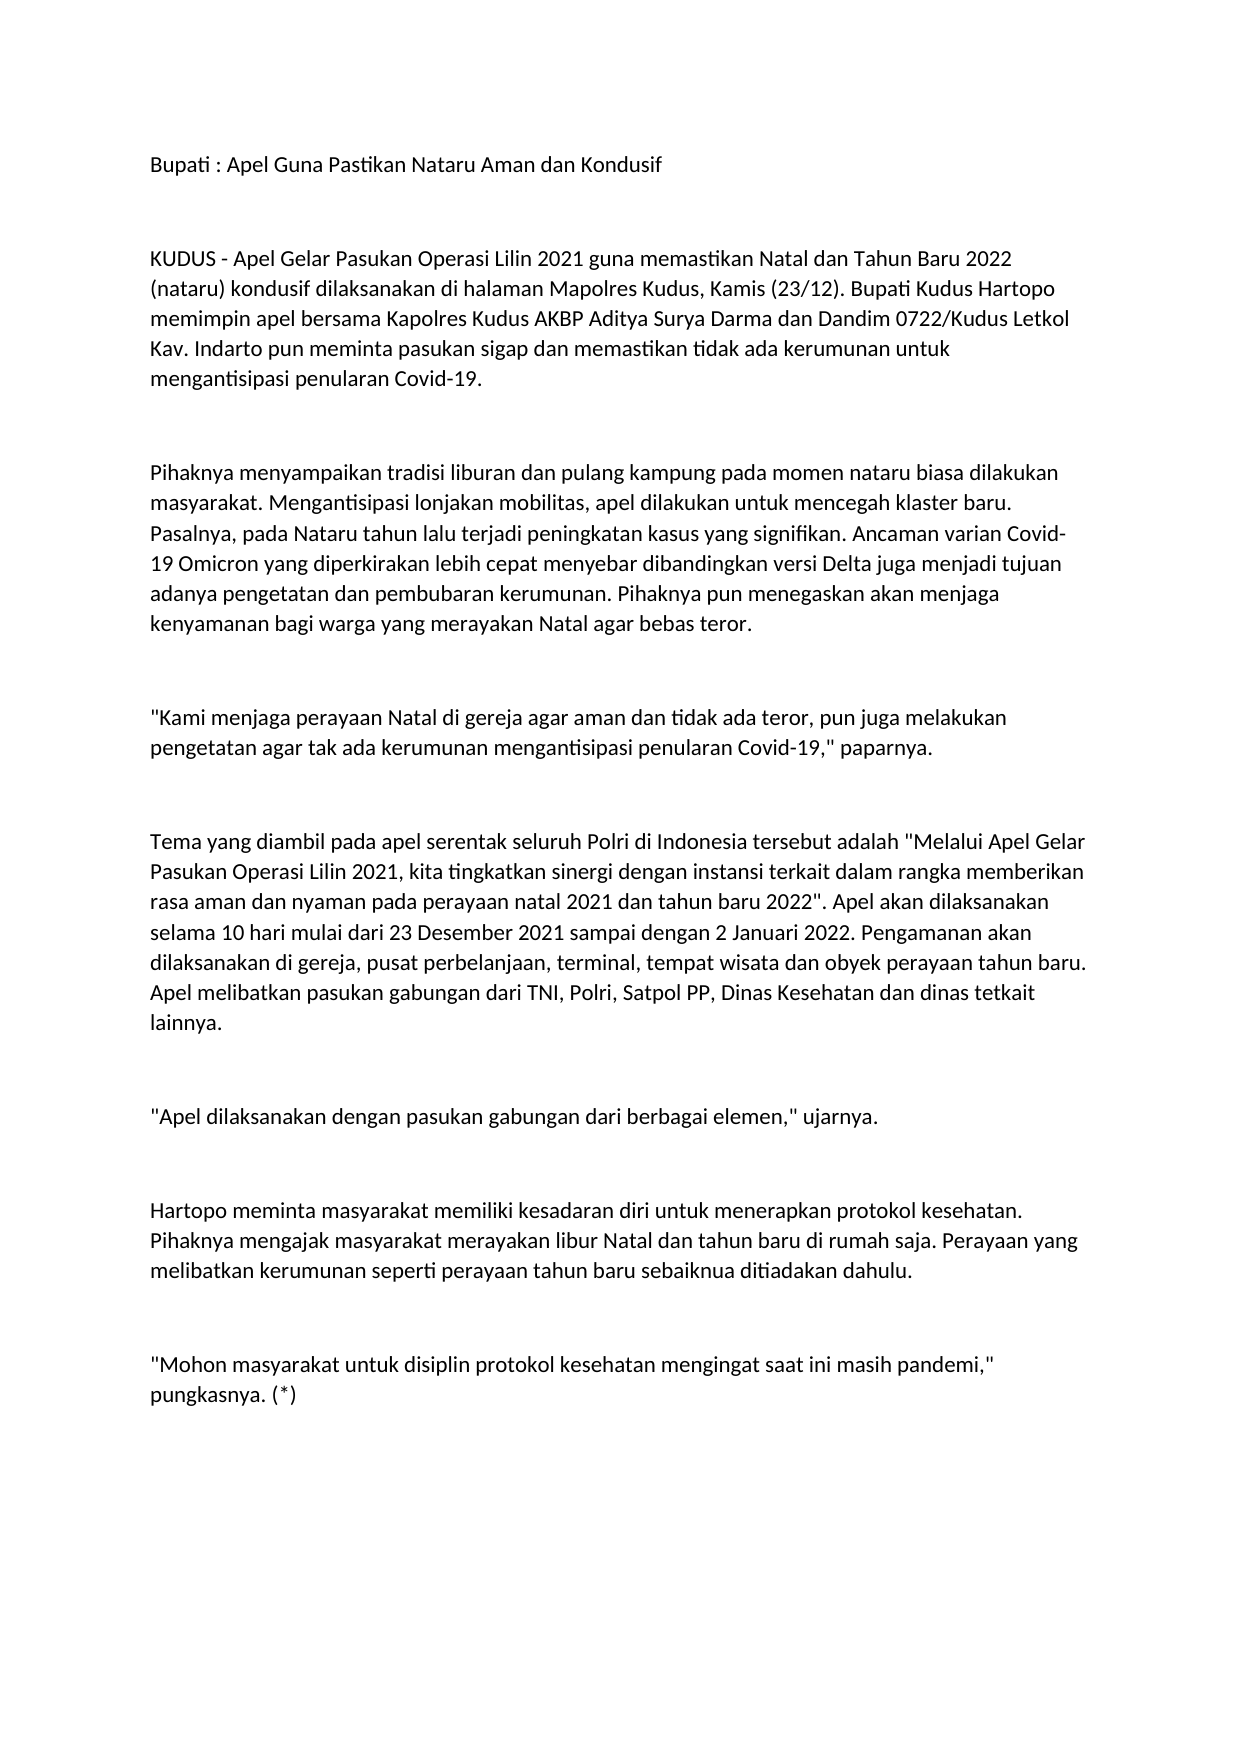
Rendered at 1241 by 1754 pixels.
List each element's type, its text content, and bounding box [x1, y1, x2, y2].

text Tema yang diambil pada apel serentak seluruh Polri di Indonesia tersebut adalah "Melalui Apel Gelar Pasukan Operasi Lilin 2021, kita tingkatkan sinergi dengan instansi terkait dalam rangka memberikan rasa aman dan nyaman pada perayaan natal 2021 dan tahun baru 2022". Apel akan dilaksanakan selama 10 hari mulai dari 23 Desember 2021 sampai dengan 2 Januari 2022. Pengamanan akan dilaksanakan di gereja, pusat perbelanjaan, terminal, tempat wisata dan obyek perayaan tahun baru. Apel melibatkan pasukan gabungan dari TNI, Polri, Satpol PP, Dinas Kesehatan dan dinas tetkait lainnya. [150, 827, 1090, 1036]
text Hartopo meminta masyarakat memiliki kesadaran diri untuk menerapkan protokol kesehatan. Pihaknya mengajak masyarakat merayakan libur Natal dan tahun baru di rumah saja. Perayaan yang melibatkan kerumunan seperti perayaan tahun baru sebaiknua ditiadakan dahulu. [150, 1196, 1090, 1284]
text "Kami menjaga perayaan Natal di gereja agar aman dan tidak ada teror, pun juga melakukan pengetatan agar tak ada kerumunan mengantisipasi penularan Covid-19," paparnya. [150, 703, 1090, 761]
text KUDUS - Apel Gelar Pasukan Operasi Lilin 2021 guna memastikan Natal dan Tahun Baru 2022 (nataru) kondusif dilaksanakan di halaman Mapolres Kudus, Kamis (23/12). Bupati Kudus Hartopo memimpin apel bersama Kapolres Kudus AKBP Aditya Surya Darma dan Dandim 0722/Kudus Letkol Kav. Indarto pun meminta pasukan sigap dan memastikan tidak ada kerumunan untuk mengantisipasi penularan Covid-19. [150, 244, 1090, 393]
text Bupati : Apel Guna Pastikan Nataru Aman dan Kondusif [150, 150, 1090, 178]
text "Mohon masyarakat untuk disiplin protokol kesehatan mengingat saat ini masih pandemi," pungkasnya. (*) [150, 1350, 1090, 1408]
text "Apel dilaksanakan dengan pasukan gabungan dari berbagai elemen," ujarnya. [150, 1102, 1090, 1130]
text Pihaknya menyampaikan tradisi liburan dan pulang kampung pada momen nataru biasa dilakukan masyarakat. Mengantisipasi lonjakan mobilitas, apel dilakukan untuk mencegah klaster baru. Pasalnya, pada Nataru tahun lalu terjadi peningkatan kasus yang signifikan. Ancaman varian Covid-19 Omicron yang diperkirakan lebih cepat menyebar dibandingkan versi Delta juga menjadi tujuan adanya pengetatan dan pembubaran kerumunan. Pihaknya pun menegaskan akan menjaga kenyamanan bagi warga yang merayakan Natal agar bebas teror. [150, 458, 1090, 637]
